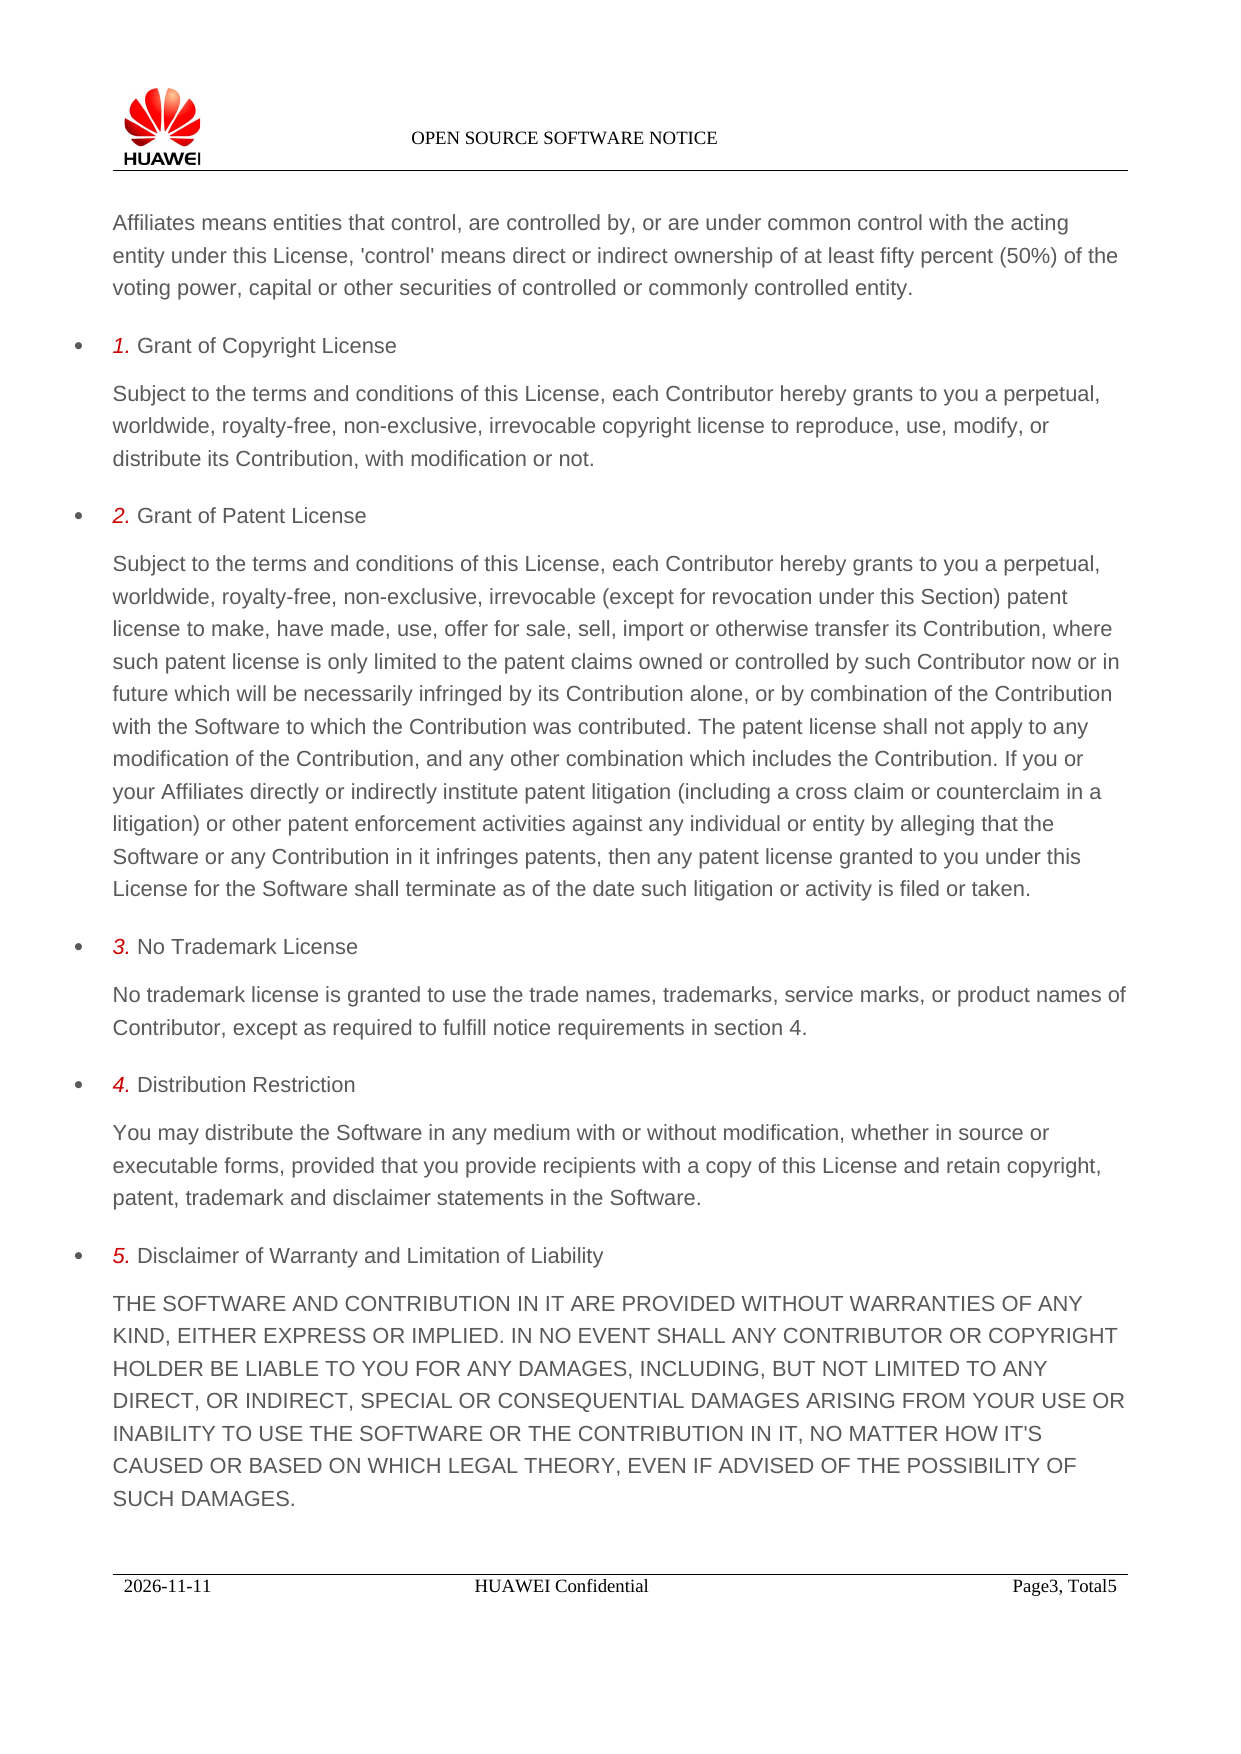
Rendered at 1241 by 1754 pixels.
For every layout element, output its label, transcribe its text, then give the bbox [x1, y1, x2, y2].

picture [124, 88, 201, 165]
text Subject to the terms and conditions of this License, each Contributor hereby grants to you a perpetual, worldwide, royalty-free, non-exclusive, irrevocable (except for revocation under this Section) patent license to make, have made, use, offer for sale, sell, import or otherwise transfer its Contribution, where such patent license is only limited to the patent claims owned or controlled by such Contributor now or in future which will be necessarily infringed by its Contribution alone, or by combination of the Contribution with the Software to which the Contribution was contributed. The patent license shall not apply to any modification of the Contribution, and any other combination which includes the Contribution. If you or your Affiliates directly or indirectly institute patent litigation (including a cross claim or counterclaim in a litigation) or other patent enforcement activities against any individual or entity by alleging that the Software or any Contribution in it infringes patents, then any patent license granted to you under this License for the Software shall terminate as of the date such litigation or activity is filed or taken. [112, 548, 1128, 905]
text Affiliates means entities that control, are controlled by, or are under common control with the acting entity under this License, 'control' means direct or indirect ownership of at least fifty percent (50%) of the voting power, capital or other securities of controlled or commonly controlled entity. [112, 206, 1128, 304]
list 5. Disclaimer of Warranty and Limitation of Liability [75, 1239, 1128, 1271]
text THE SOFTWARE AND CONTRIBUTION IN IT ARE PROVIDED WITHOUT WARRANTIES OF ANY KIND, EITHER EXPRESS OR IMPLIED. IN NO EVENT SHALL ANY CONTRIBUTOR OR COPYRIGHT HOLDER BE LIABLE TO YOU FOR ANY DAMAGES, INCLUDING, BUT NOT LIMITED TO ANY DIRECT, OR INDIRECT, SPECIAL OR CONSEQUENTIAL DAMAGES ARISING FROM YOUR USE OR INABILITY TO USE THE SOFTWARE OR THE CONTRIBUTION IN IT, NO MATTER HOW IT'S CAUSED OR BASED ON WHICH LEGAL THEORY, EVEN IF ADVISED OF THE POSSIBILITY OF SUCH DAMAGES. [112, 1287, 1128, 1514]
list 1. Grant of Copyright License [75, 329, 1128, 361]
text Subject to the terms and conditions of this License, each Contributor hereby grants to you a perpetual, worldwide, royalty-free, non-exclusive, irrevocable copyright license to reproduce, use, modify, or distribute its Contribution, with modification or not. [112, 377, 1128, 474]
list 3. No Trademark License [75, 930, 1128, 963]
list 2. Grant of Patent License [75, 499, 1128, 532]
text No trademark license is granted to use the trade names, trademarks, service marks, or product names of Contributor, except as required to fulfill notice requirements in section 4. [112, 978, 1128, 1043]
text You may distribute the Software in any medium with or without modification, whether in source or executable forms, provided that you provide recipients with a copy of this License and retain copyright, patent, trademark and disclaimer statements in the Software. [112, 1116, 1128, 1214]
list 4. Distribution Restriction [75, 1068, 1128, 1101]
